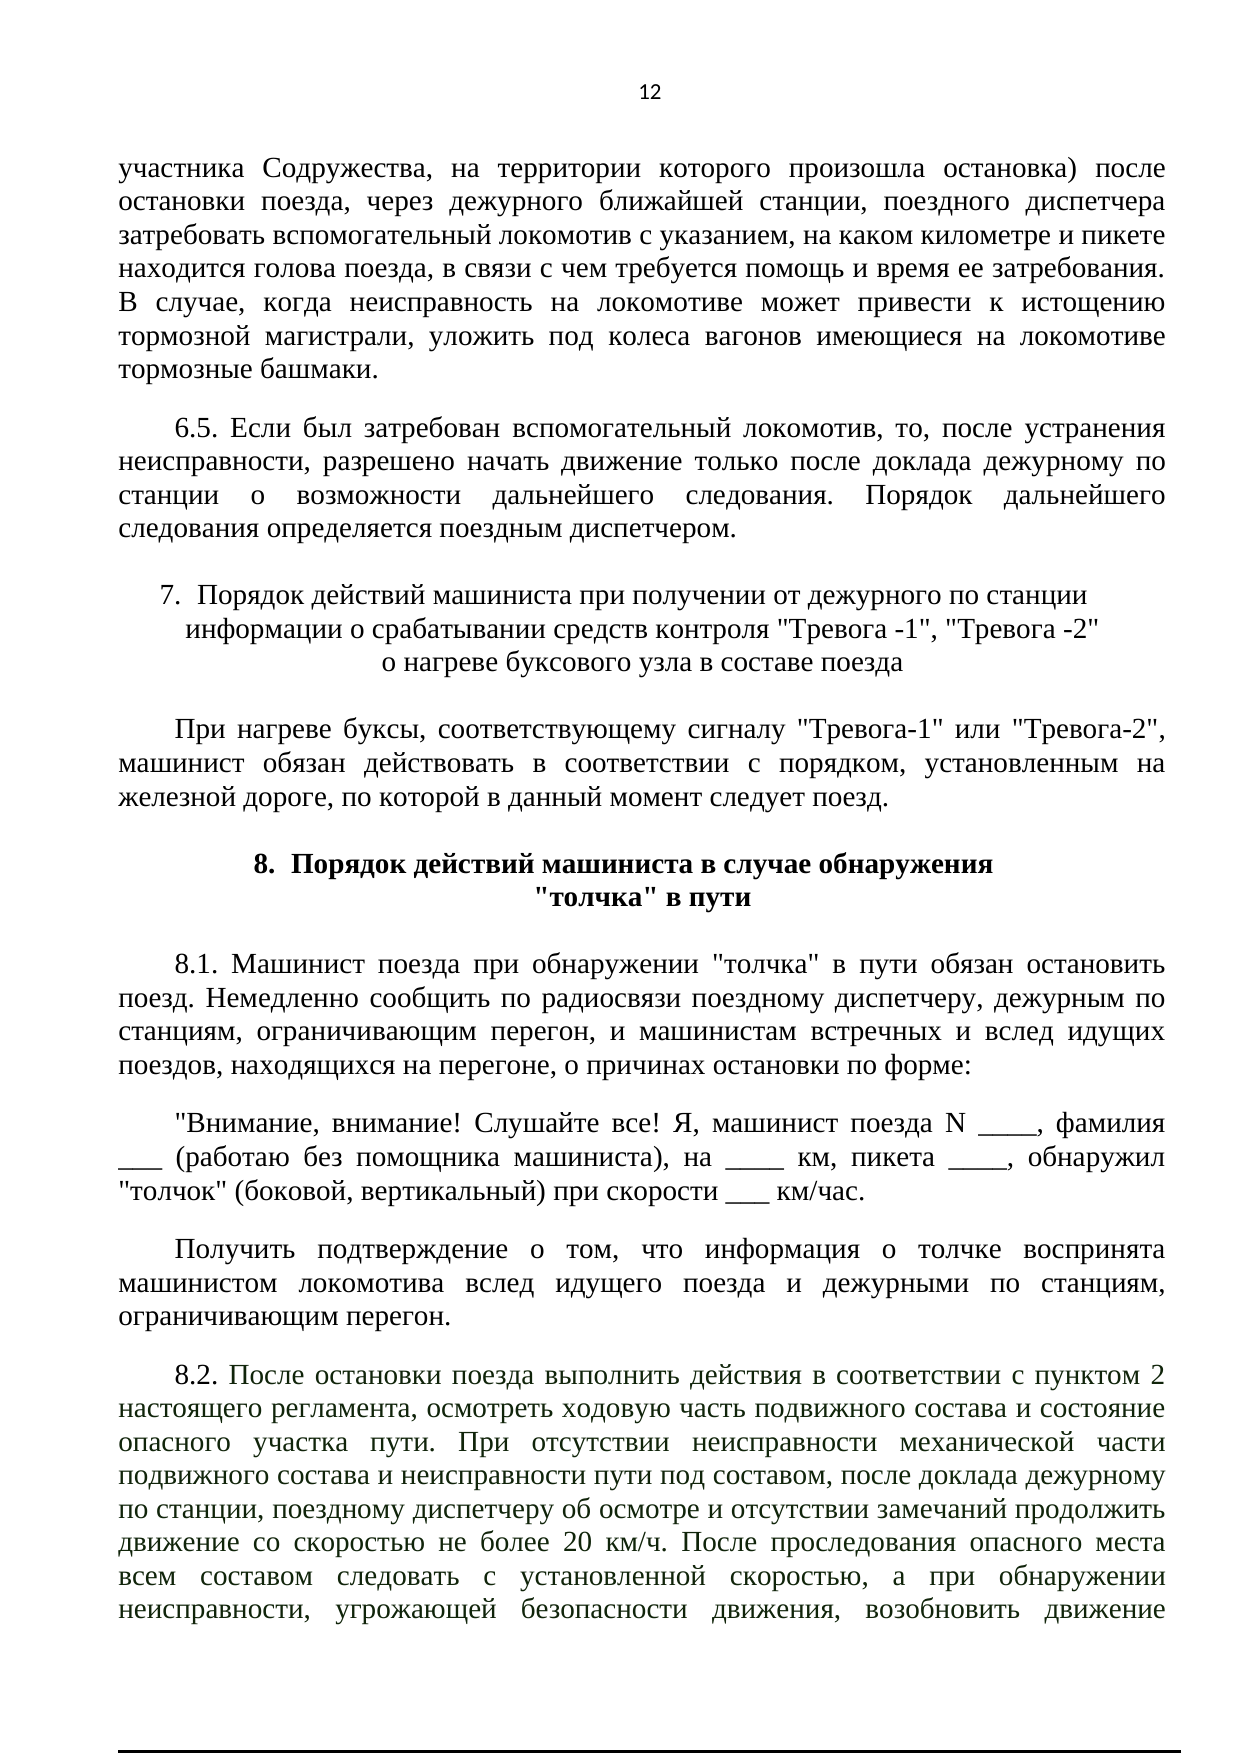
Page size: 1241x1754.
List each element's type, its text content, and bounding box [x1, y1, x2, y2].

list Порядок действий машиниста в случае обнаружения [81, 846, 1166, 879]
text информации о срабатывании средств контроля "Тревога -1", "Тревога -2" [118, 611, 1166, 644]
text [118, 150, 1166, 385]
text "толчка" в пути [118, 879, 1166, 913]
text При нагреве буксы, соответствующему сигналу "Тревога-1" или "Тревога-2", машинист обязан действовать в соответствии с порядком, установленным на железной дороге, по которой в данный момент следует поезд. [118, 712, 1166, 812]
text 8.1. Машинист поезда при обнаружении "толчка" в пути обязан остановить поезд. Немедленно сообщить по радиосвязи поездному диспетчеру, дежурным по станциям, ограничивающим перегон, и машинистам встречных и вслед идущих поездов, находящихся на перегоне, о причинах остановки по форме: [118, 946, 1166, 1081]
text 6.5. Если был затребован вспомогательный локомотив, то, после устранения неисправности, разрешено начать движение только после доклада дежурному по станции о возможности дальнейшего следования. Порядок дальнейшего следования определяется поездным диспетчером. [118, 410, 1166, 544]
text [118, 1357, 1166, 1625]
text о нагреве буксового узла в составе поезда [118, 644, 1166, 678]
text Получить подтверждение о том, что информация о толчке воспринята машинистом локомотива вслед идущего поезда и дежурными по станциям, ограничивающим перегон. [118, 1231, 1166, 1332]
list Порядок действий машиниста при получении от дежурного по станции [81, 577, 1166, 611]
text "Внимание, внимание! Слушайте все! Я, машинист поезда N ____, фамилия ___ (работаю без помощника машиниста), на ____ км, пикета ____, обнаружил "толчок" (боковой, вертикальный) при скорости ___ км/час. [118, 1106, 1166, 1206]
